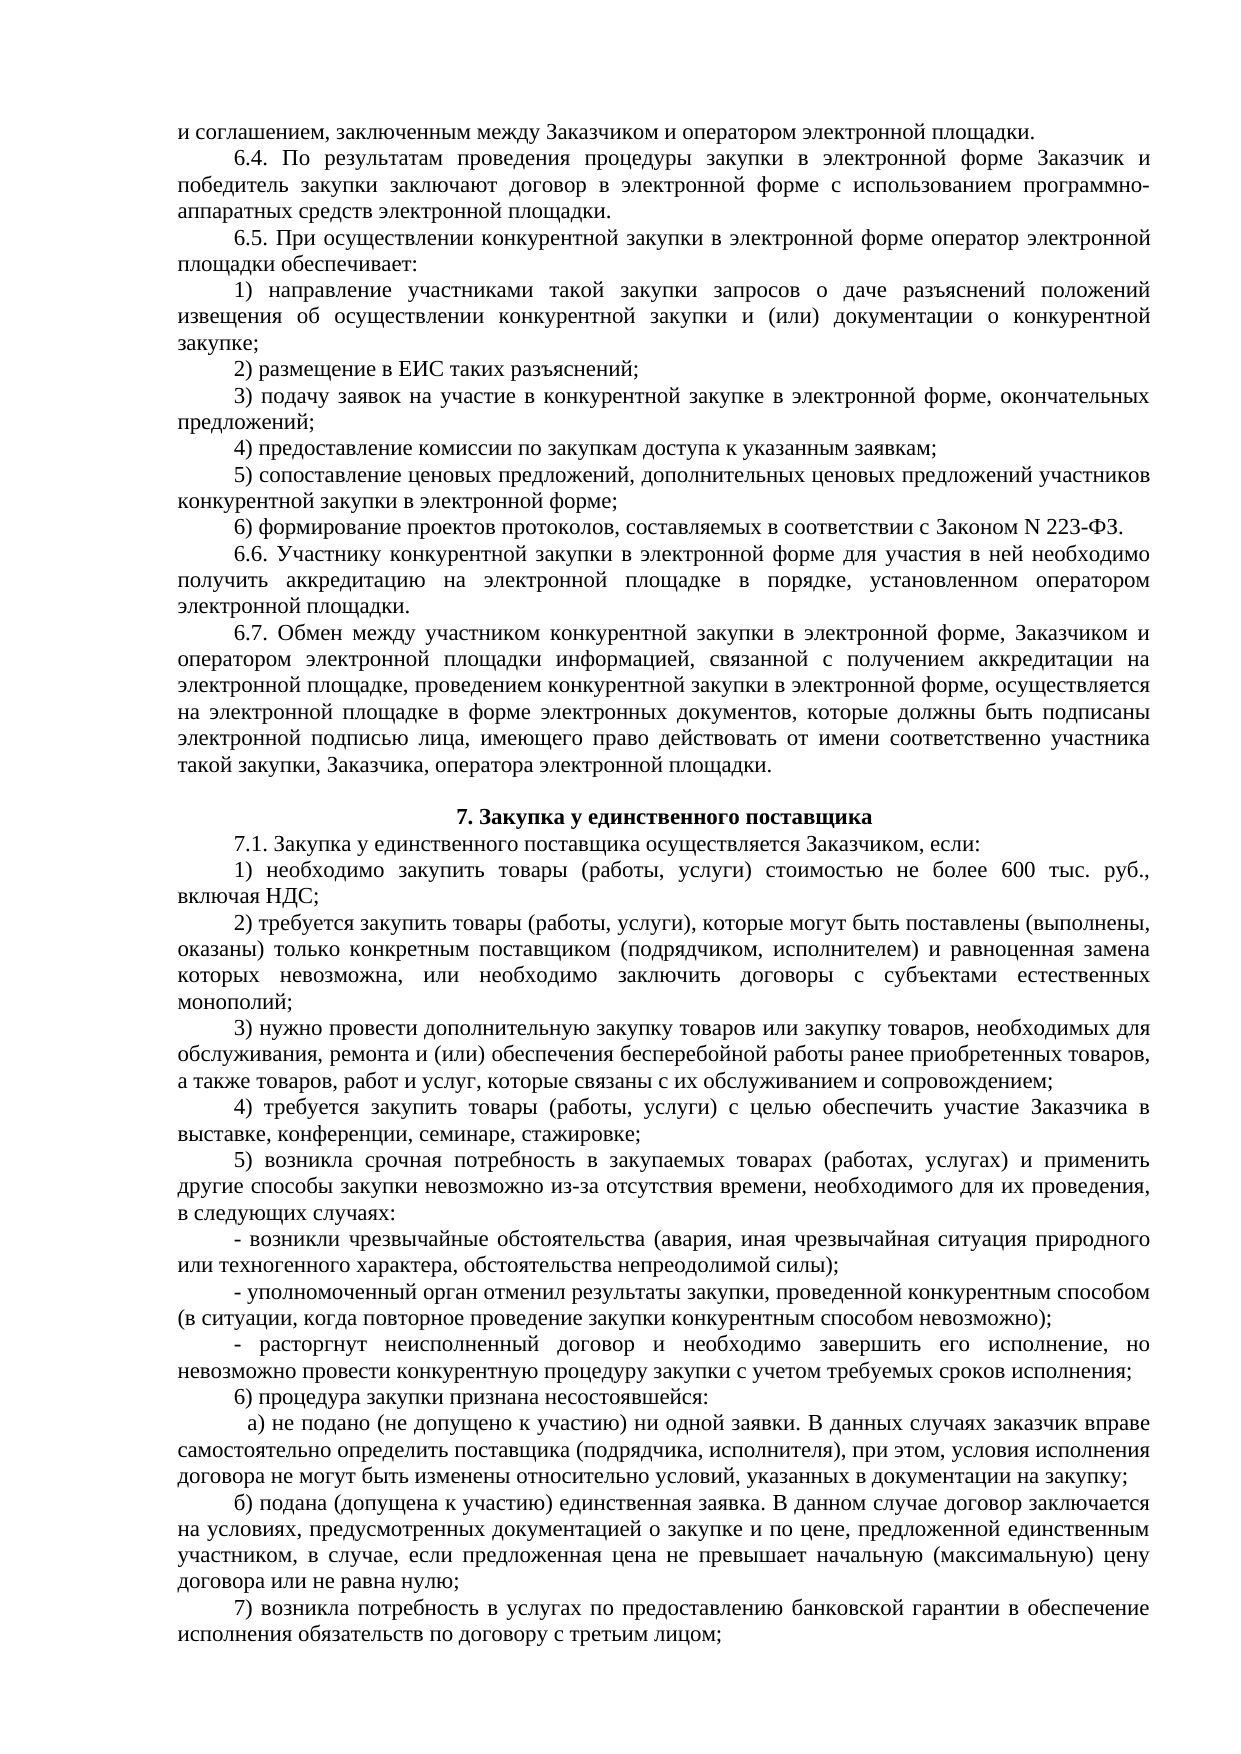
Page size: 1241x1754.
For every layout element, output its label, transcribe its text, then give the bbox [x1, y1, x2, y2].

text - расторгнут неисполненный договор и необходимо завершить его исполнение, но невозможно провести конкурентную процедуру закупки с учетом требуемых сроков исполнения; [177, 1330, 1152, 1383]
text 1) необходимо закупить товары (работы, услуги) стоимостью не более 600 тыс. руб., включая НДС; [177, 856, 1152, 909]
text 4) предоставление комиссии по закупкам доступа к указанным заявкам; [177, 434, 1152, 461]
text - уполномоченный орган отменил результаты закупки, проведенной конкурентным способом (в ситуации, когда повторное проведение закупки конкурентным способом невозможно); [177, 1278, 1152, 1330]
text 6.4. По результатам проведения процедуры закупки в электронной форме Заказчик и победитель закупки заключают договор в электронной форме с использованием программно-аппаратных средств электронной площадки. [177, 144, 1152, 223]
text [177, 118, 1152, 144]
text 6) формирование проектов протоколов, составляемых в соответствии с Законом N 223-ФЗ. [177, 513, 1152, 540]
text 7. Закупка у единственного поставщика [177, 803, 1152, 830]
text 6.5. При осуществлении конкурентной закупки в электронной форме оператор электронной площадки обеспечивает: [177, 223, 1152, 276]
text 3) подачу заявок на участие в конкурентной закупке в электронной форме, окончательных предложений; [177, 382, 1152, 434]
text 7) возникла потребность в услугах по предоставлению банковской гарантии в обеспечение исполнения обязательств по договору с третьим лицом; [177, 1594, 1152, 1647]
text а) не подано (не допущено к участию) ни одной заявки. В данных случаях заказчик вправе самостоятельно определить поставщика (подрядчика, исполнителя), при этом, условия исполнения договора не могут быть изменены относительно условий, указанных в документации на закупку; [177, 1409, 1152, 1488]
text 4) требуется закупить товары (работы, услуги) с целью обеспечить участие Заказчика в выставке, конференции, семинаре, стажировке; [177, 1093, 1152, 1146]
text 6.6. Участнику конкурентной закупки в электронной форме для участия в ней необходимо получить аккредитацию на электронной площадке в порядке, установленном оператором электронной площадки. [177, 540, 1152, 619]
text 2) требуется закупить товары (работы, услуги), которые могут быть поставлены (выполнены, оказаны) только конкретным поставщиком (подрядчиком, исполнителем) и равноценная замена которых невозможна, или необходимо заключить договоры с субъектами естественных монополий; [177, 909, 1152, 1014]
text б) подана (допущена к участию) единственная заявка. В данном случае договор заключается на условиях, предусмотренных документацией о закупке и по цене, предложенной единственным участником, в случае, если предложенная цена не превышает начальную (максимальную) цену договора или не равна нулю; [177, 1488, 1152, 1594]
text 5) возникла срочная потребность в закупаемых товарах (работах, услугах) и применить другие способы закупки невозможно из-за отсутствия времени, необходимого для их проведения, в следующих случаях: [177, 1146, 1152, 1225]
text 1) направление участниками такой закупки запросов о даче разъяснений положений извещения об осуществлении конкурентной закупки и (или) документации о конкурентной закупке; [177, 276, 1152, 355]
text 6) процедура закупки признана несостоявшейся: [177, 1383, 1152, 1409]
text 5) сопоставление ценовых предложений, дополнительных ценовых предложений участников конкурентной закупки в электронной форме; [177, 461, 1152, 513]
text 2) размещение в ЕИС таких разъяснений; [177, 355, 1152, 382]
text - возникли чрезвычайные обстоятельства (авария, иная чрезвычайная ситуация природного или техногенного характера, обстоятельства непреодолимой силы); [177, 1225, 1152, 1278]
text 7.1. Закупка у единственного поставщика осуществляется Заказчиком, если: [177, 830, 1152, 856]
text 3) нужно провести дополнительную закупку товаров или закупку товаров, необходимых для обслуживания, ремонта и (или) обеспечения бесперебойной работы ранее приобретенных товаров, а также товаров, работ и услуг, которые связаны с их обслуживанием и сопровождением; [177, 1014, 1152, 1093]
text 6.7. Обмен между участником конкурентной закупки в электронной форме, Заказчиком и оператором электронной площадки информацией, связанной с получением аккредитации на электронной площадке, проведением конкурентной закупки в электронной форме, осуществляется на электронной площадке в форме электронных документов, которые должны быть подписаны электронной подписью лица, имеющего право действовать от имени соответственно участника такой закупки, Заказчика, оператора электронной площадки. [177, 619, 1152, 777]
